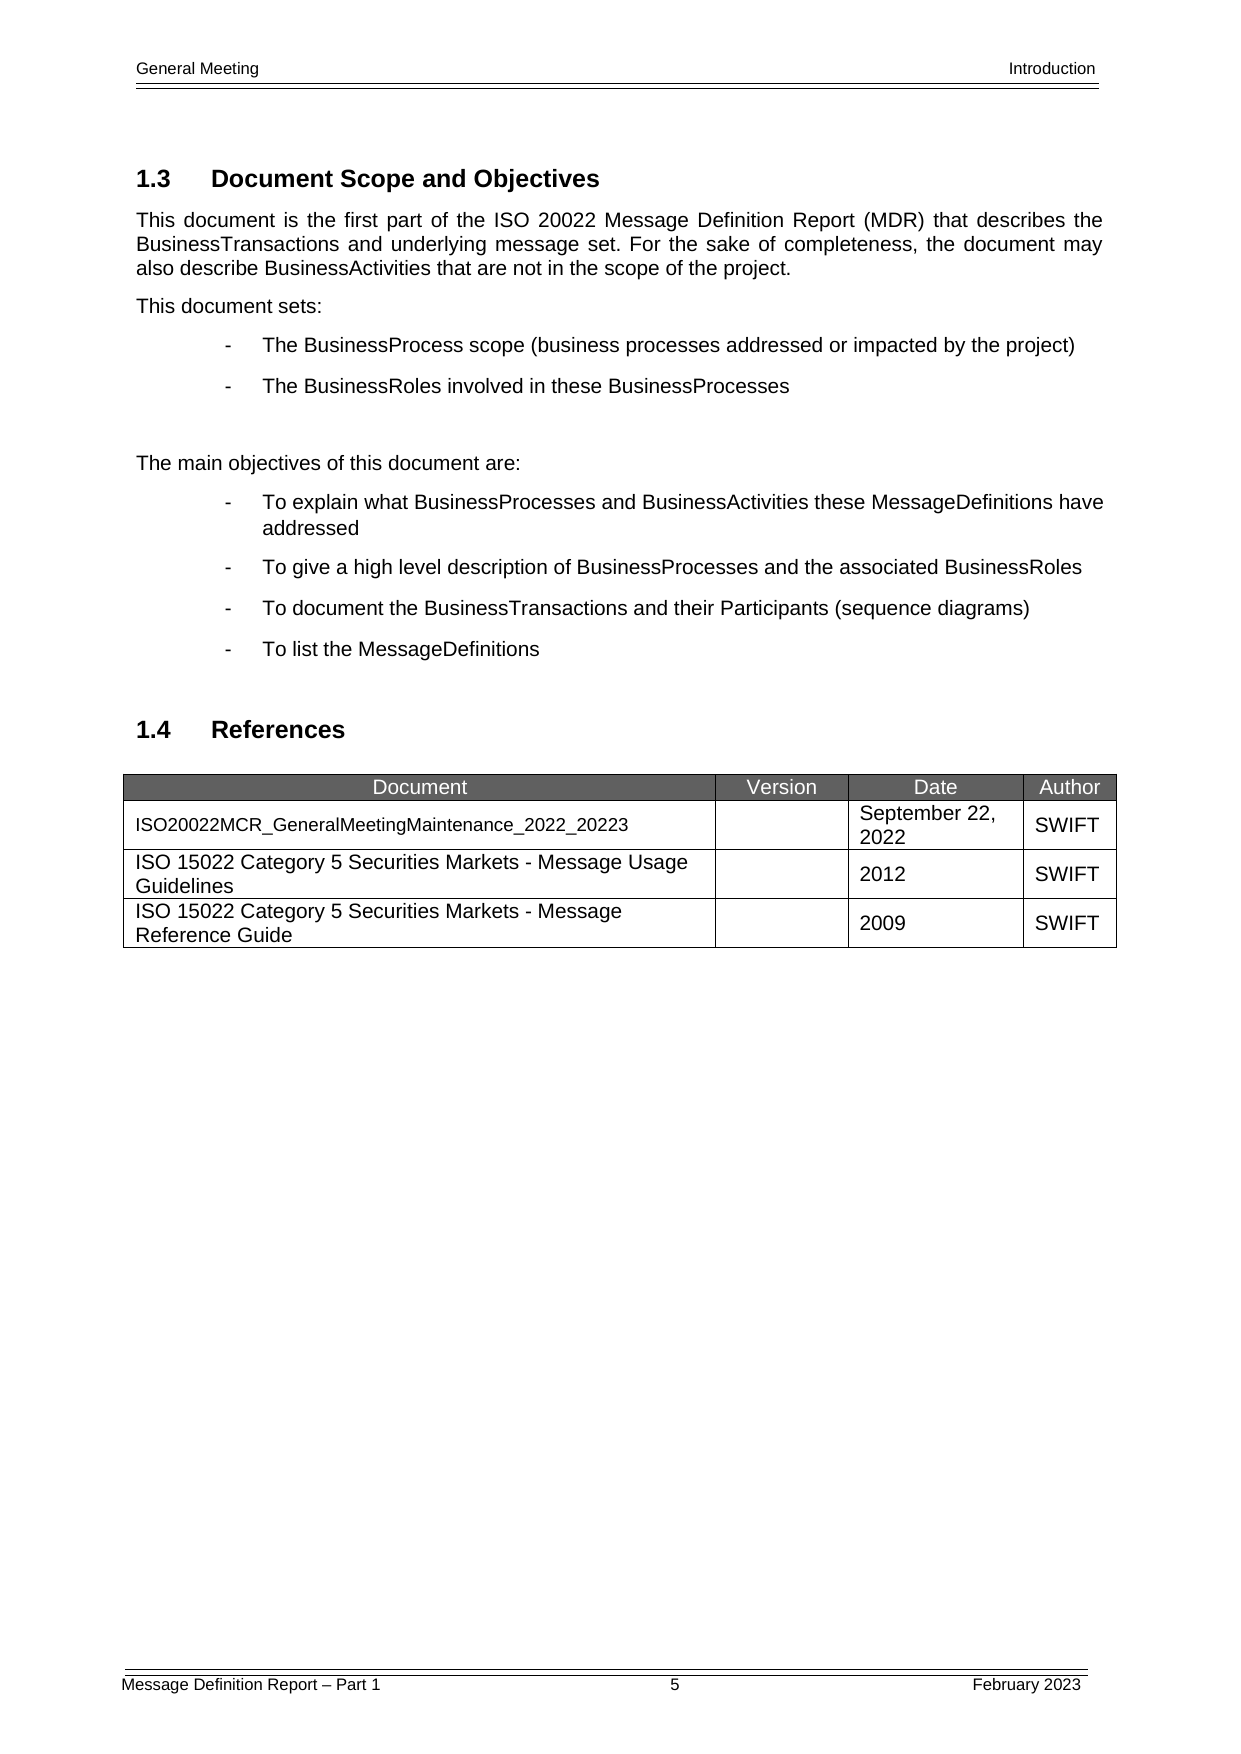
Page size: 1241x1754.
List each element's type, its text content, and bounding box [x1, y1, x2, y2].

table_cell ISO 15022 Category 5 Securities Markets - Message Usage Guidelines [124, 850, 715, 898]
table_cell ISO20022MCR_GeneralMeetingMaintenance_2022_20223 [124, 801, 715, 849]
text This document is the first part of the ISO 20022 Message Definition Report (MDR) that describes the BusinessTransactions and underlying message set. For the sake of completeness, the document may also describe BusinessActivities that are not in the scope of the project. [136, 207, 1104, 279]
table_header Document [124, 775, 715, 800]
list To document the BusinessTransactions and their Participants (sequence diagrams) [224, 593, 1104, 622]
table_cell SWIFT [1024, 801, 1116, 849]
list To explain what BusinessProcesses and BusinessActivities these MessageDefinitions have addressed [224, 487, 1104, 540]
text This document sets: [136, 294, 1104, 318]
table_cell SWIFT [1024, 850, 1116, 898]
list To give a high level description of BusinessProcesses and the associated BusinessRoles [224, 552, 1104, 581]
table_header Version [716, 775, 848, 800]
list The BusinessRoles involved in these BusinessProcesses [224, 371, 1104, 400]
table_cell ISO 15022 Category 5 Securities Markets - Message Reference Guide [124, 899, 715, 947]
table_header Author [1024, 775, 1116, 800]
subtitle Document Scope and Objectives [136, 164, 1104, 193]
table_header Date [849, 775, 1023, 800]
table_cell [716, 850, 848, 898]
table_cell [716, 801, 848, 849]
list To list the MessageDefinitions [224, 634, 1104, 662]
table_cell 2009 [849, 899, 1023, 947]
subtitle References [136, 714, 1104, 743]
table_cell 2012 [849, 850, 1023, 898]
text The main objectives of this document are: [136, 451, 1104, 475]
table_cell [716, 899, 848, 947]
list The BusinessProcess scope (business processes addressed or impacted by the project) [224, 330, 1104, 359]
table_cell September 22, 2022 [849, 801, 1023, 849]
table_cell SWIFT [1024, 899, 1116, 947]
